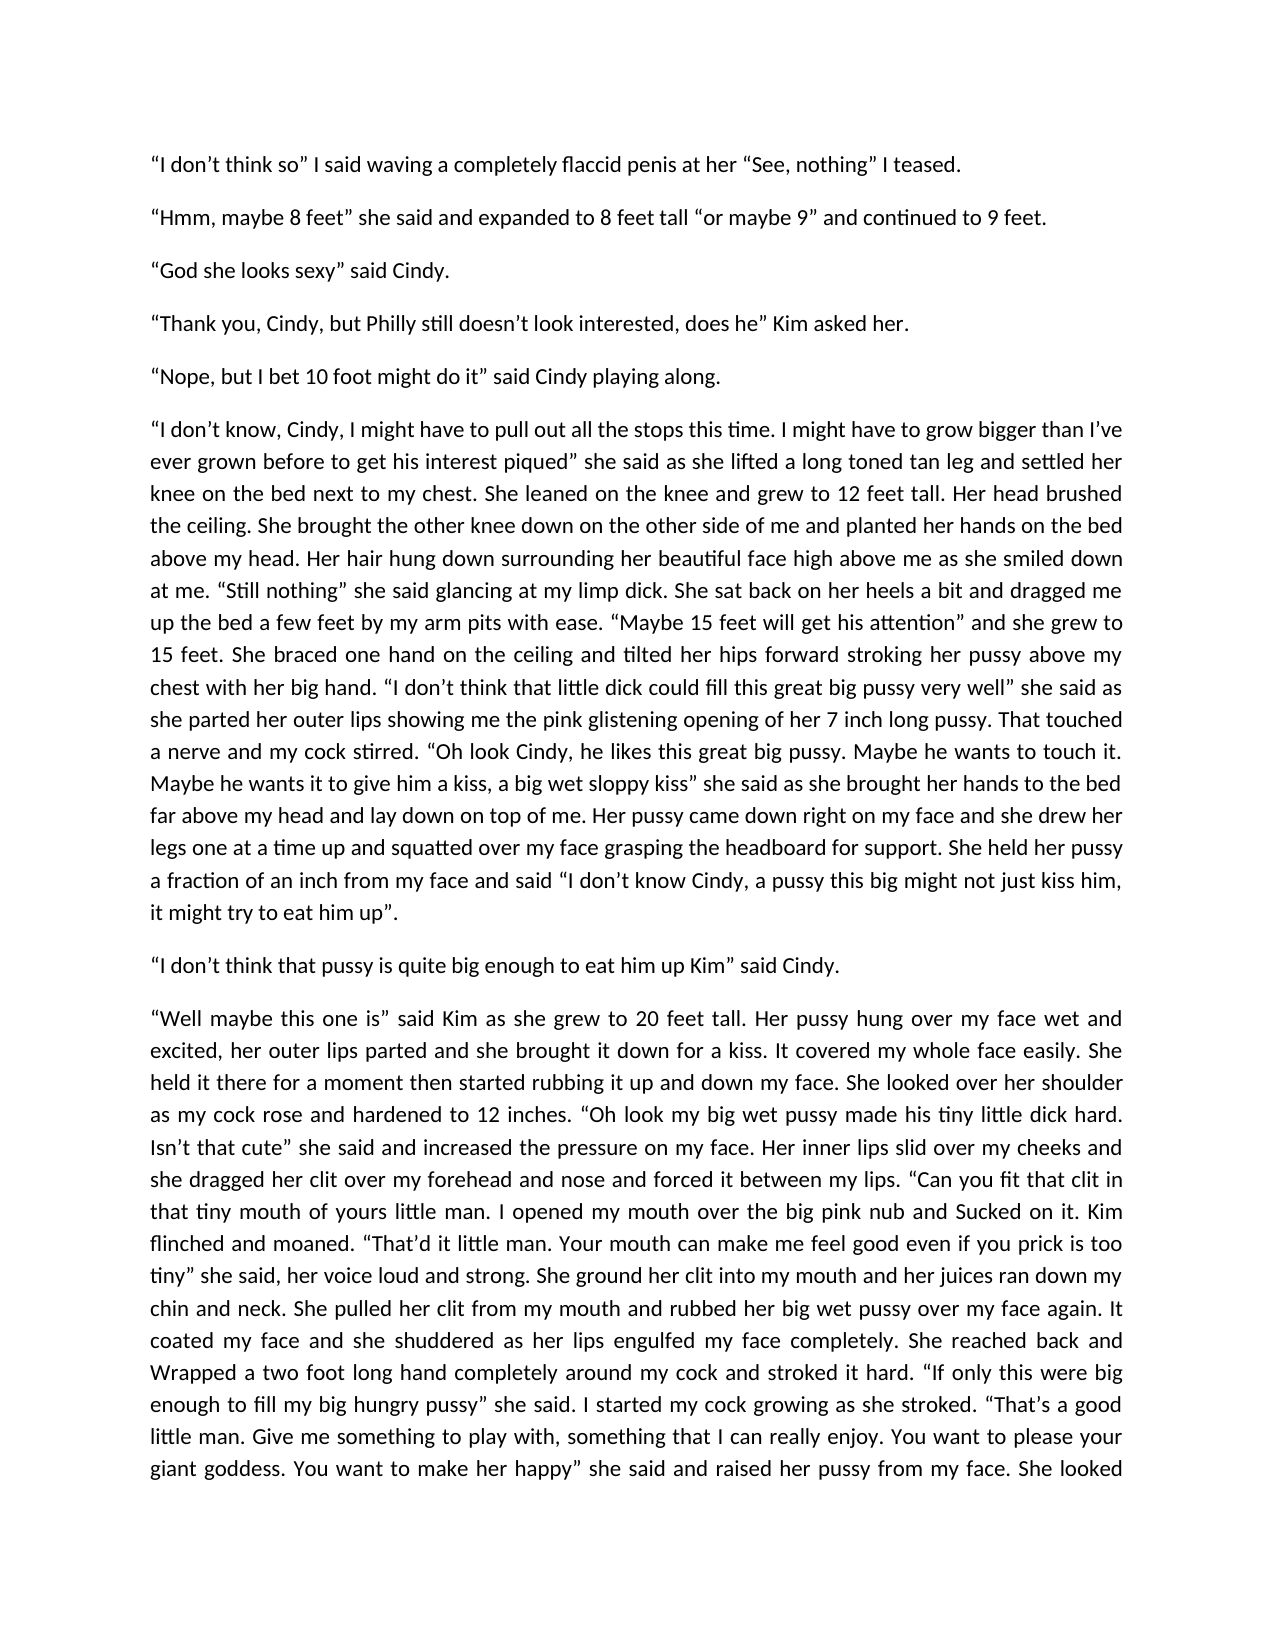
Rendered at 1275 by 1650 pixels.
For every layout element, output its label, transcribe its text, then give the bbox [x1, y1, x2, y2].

text “Hmm, maybe 8 feet” she said and expanded to 8 feet tall “or maybe 9” and continued to 9 feet. [150, 203, 1125, 231]
text “I don’t know, Cindy, I might have to pull out all the stops this time. I might have to grow bigger than I’ve ever grown before to get his interest piqued” she said as she lifted a long toned tan leg and settled her knee on the bed next to my chest. She leaned on the knee and grew to 12 feet tall. Her head brushed the ceiling. She brought the other knee down on the other side of me and planted her hands on the bed above my head. Her hair hung down surrounding her beautiful face high above me as she smiled down at me. “Still nothing” she said glancing at my limp dick. She sat back on her heels a bit and dragged me up the bed a few feet by my arm pits with ease. “Maybe 15 feet will get his attention” and she grew to 15 feet. She braced one hand on the ceiling and tilted her hips forward stroking her pussy above my chest with her big hand. “I don’t think that little dick could fill this great big pussy very well” she said as she parted her outer lips showing me the pink glistening opening of her 7 inch long pussy. That touched a nerve and my cock stirred. “Oh look Cindy, he likes this great big pussy. Maybe he wants to touch it. Maybe he wants it to give him a kiss, a big wet sloppy kiss” she said as she brought her hands to the bed far above my head and lay down on top of me. Her pussy came down right on my face and she drew her legs one at a time up and squatted over my face grasping the headboard for support. She held her pussy a fraction of an inch from my face and said “I don’t know Cindy, a pussy this big might not just kiss him, it might try to eat him up”. [150, 415, 1125, 926]
text “God she looks sexy” said Cindy. [150, 256, 1125, 284]
text “Thank you, Cindy, but Philly still doesn’t look interested, does he” Kim asked her. [150, 309, 1125, 337]
text “I don’t think so” I said waving a completely flaccid penis at her “See, nothing” I teased. [150, 150, 1125, 178]
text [150, 1004, 1125, 1483]
text “I don’t think that pussy is quite big enough to eat him up Kim” said Cindy. [150, 951, 1125, 979]
text “Nope, but I bet 10 foot might do it” said Cindy playing along. [150, 362, 1125, 390]
